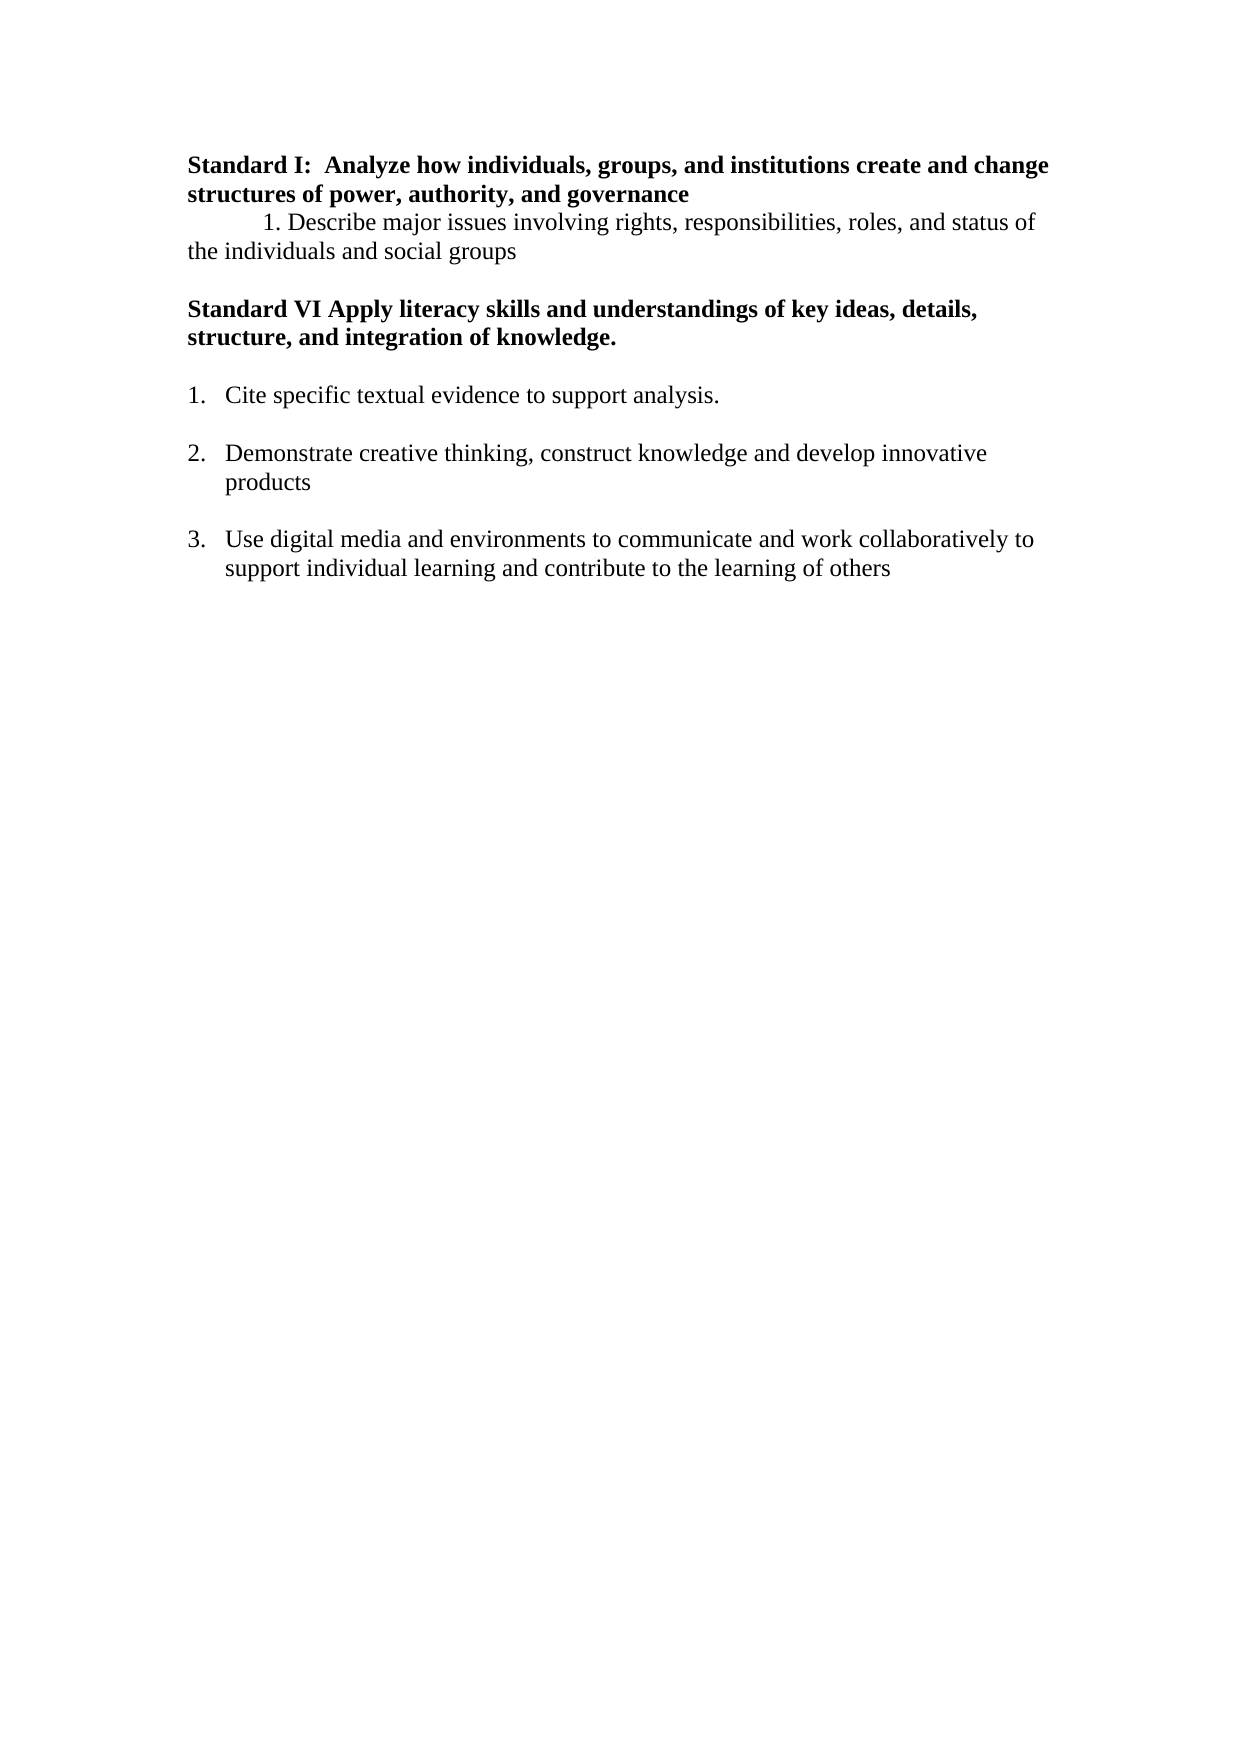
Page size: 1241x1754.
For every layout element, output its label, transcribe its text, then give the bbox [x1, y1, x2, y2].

list Demonstrate creative thinking, construct knowledge and develop innovative products [187, 438, 1053, 495]
text Standard I: Analyze how individuals, groups, and institutions create and change structures of power, authority, and governance [187, 150, 1053, 207]
list Use digital media and environments to communicate and work collaboratively to support individual learning and contribute to the learning of others [187, 524, 1053, 582]
text 1. Describe major issues involving rights, responsibilities, roles, and status of the individuals and social groups [187, 207, 1053, 265]
text Standard VI Apply literacy skills and understandings of key ideas, details, structure, and integration of knowledge. [187, 294, 1053, 351]
list Cite specific textual evidence to support analysis. [187, 380, 1053, 409]
